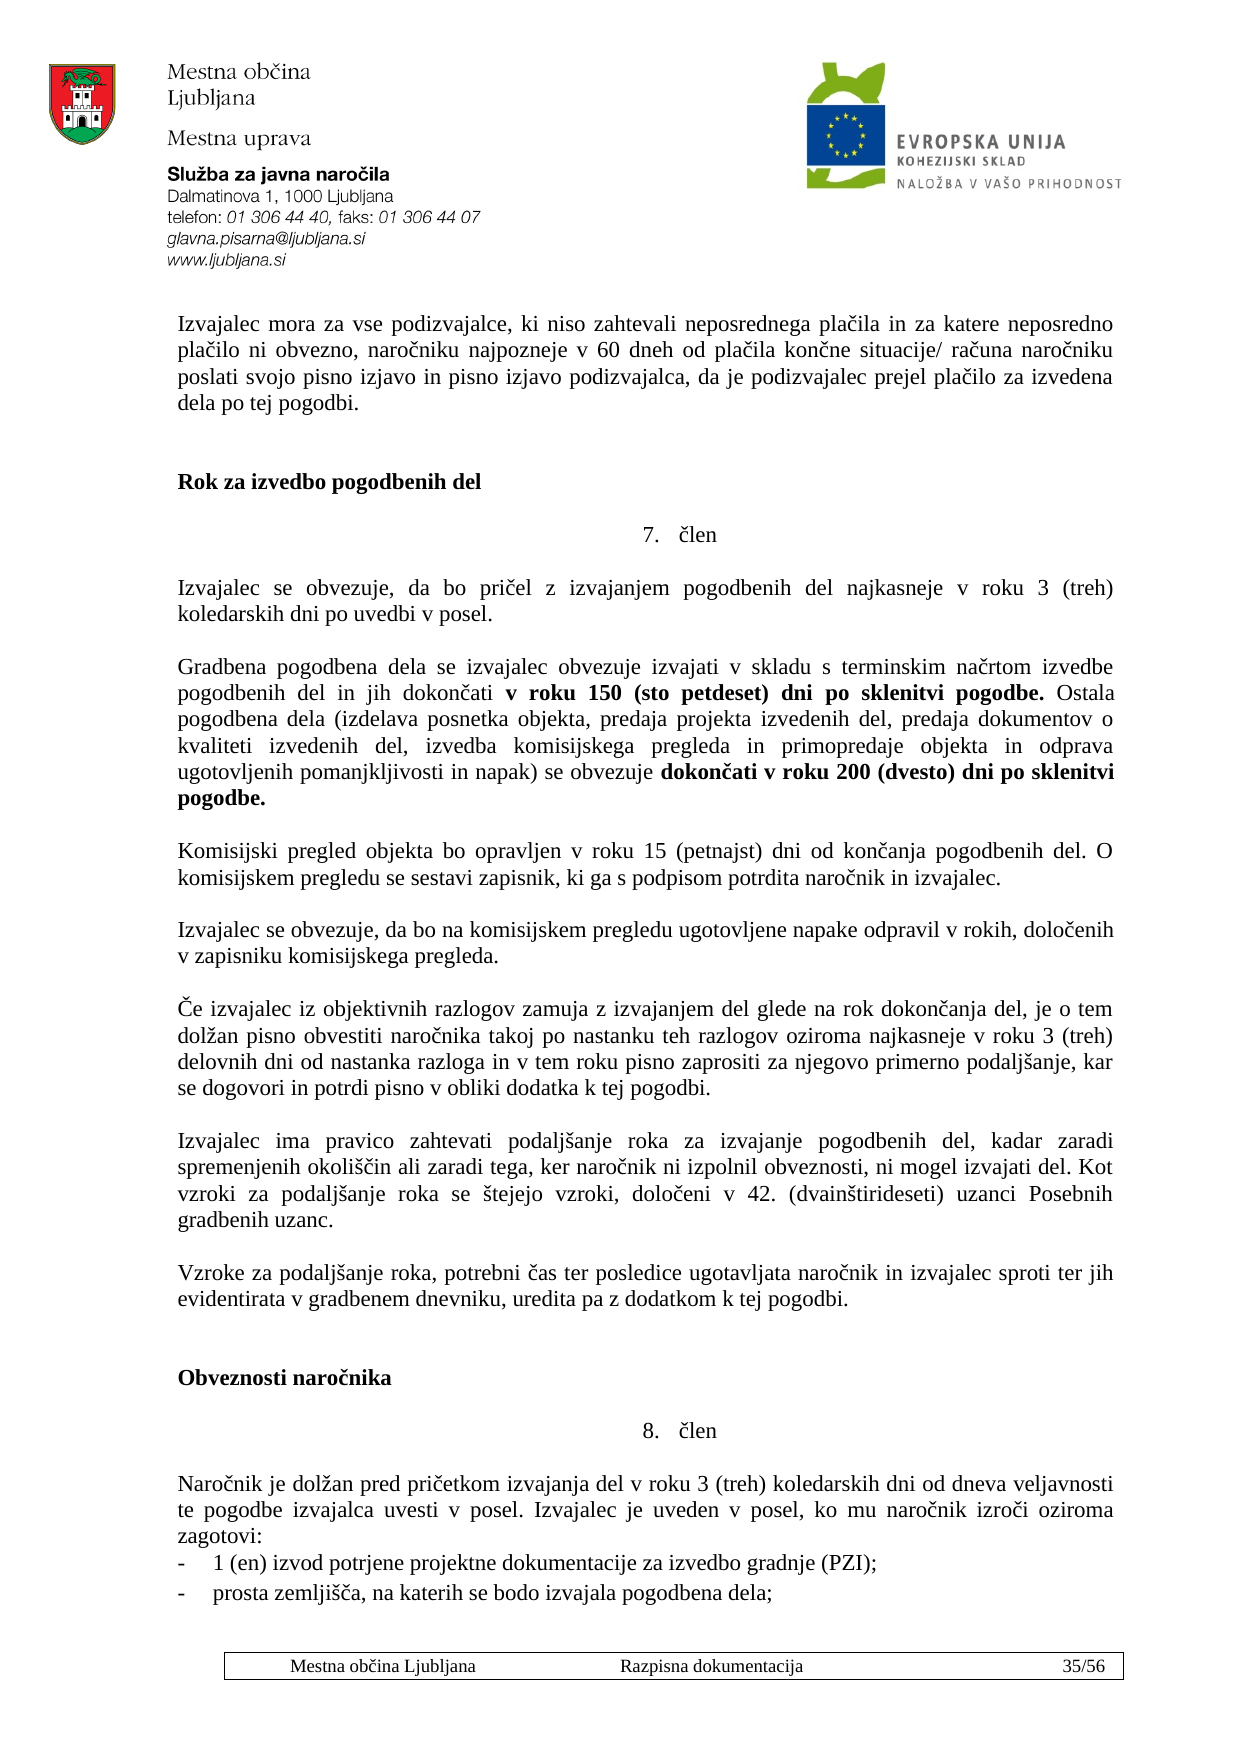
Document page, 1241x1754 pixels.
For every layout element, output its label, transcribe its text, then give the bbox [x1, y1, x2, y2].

text Komisijski pregled objekta bo opravljen v roku 15 (petnajst) dni od končanja pogodbenih del. O komisijskem pregledu se sestavi zapisnik, ki ga s podpisom potrdita naročnik in izvajalec. [177, 837, 1115, 890]
list Izvajalec mora za vse podizvajalce, ki niso zahtevali neposrednega plačila in za katere neposredno plačilo ni obvezno, naročniku najpozneje v 60 dneh od plačila končne situacije/ računa naročniku poslati svojo pisno izjavo in pisno izjavo podizvajalca, da je podizvajalec prejel plačilo za izvedena dela po tej pogodbi. [177, 310, 1115, 416]
text Obveznosti naročnika [177, 1364, 1145, 1391]
list prosta zemljišča, na katerih se bodo izvajala pogodbena dela; [177, 1579, 1115, 1605]
text 7. člen [215, 521, 1145, 547]
text Izvajalec ima pravico zahtevati podaljšanje roka za izvajanje pogodbenih del, kadar zaradi spremenjenih okoliščin ali zaradi tega, ker naročnik ni izpolnil obveznosti, ni mogel izvajati del. Kot vzroki za podaljšanje roka se štejejo vzroki, določeni v 42. (dvainštirideseti) uzanci Posebnih gradbenih uzanc. [177, 1127, 1115, 1232]
text Naročnik je dolžan pred pričetkom izvajanja del v roku 3 (treh) koledarskih dni od dneva veljavnosti te pogodbe izvajalca uvesti v posel. Izvajalec je uveden v posel, ko mu naročnik izroči oziroma zagotovi: [177, 1470, 1115, 1549]
text Izvajalec se obvezuje, da bo pričel z izvajanjem pogodbenih del najkasneje v roku 3 (treh) koledarskih dni po uvedbi v posel. [177, 574, 1115, 626]
text Gradbena pogodbena dela se izvajalec obvezuje izvajati v skladu s terminskim načrtom izvedbe pogodbenih del in jih dokončati v roku 150 (sto petdeset) dni po sklenitvi pogodbe. Ostala pogodbena dela (izdelava posnetka objekta, predaja projekta izvedenih del, predaja dokumentov o kvaliteti izvedenih del, izvedba komisijskega pregleda in primopredaje objekta in odprava ugotovljenih pomanjkljivosti in napak) se obvezuje dokončati v roku 200 (dvesto) dni po sklenitvi pogodbe. [177, 653, 1115, 811]
picture [725, 8, 1165, 232]
text 8. člen [215, 1417, 1145, 1443]
text Če izvajalec iz objektivnih razlogov zamuja z izvajanjem del glede na rok dokončanja del, je o tem dolžan pisno obvestiti naročnika takoj po nastanku teh razlogov oziroma najkasneje v roku 3 (treh) delovnih dni od nastanka razloga in v tem roku pisno zaprositi za njegovo primerno podaljšanje, kar se dogovori in potrdi pisno v obliki dodatka k tej pogodbi. [177, 995, 1115, 1101]
text Izvajalec se obvezuje, da bo na komisijskem pregledu ugotovljene napake odpravil v rokih, določenih v zapisniku komisijskega pregleda. [177, 916, 1115, 969]
text Rok za izvedbo pogodbenih del [177, 468, 1145, 494]
list 1 (en) izvod potrjene projektne dokumentacije za izvedbo gradnje (PZI); [177, 1549, 1115, 1575]
text Vzroke za podaljšanje roka, potrebni čas ter posledice ugotavljata naročnik in izvajalec sproti ter jih evidentirata v gradbenem dnevniku, uredita pa z dodatkom k tej pogodbi. [177, 1259, 1115, 1312]
picture [49, 61, 493, 272]
